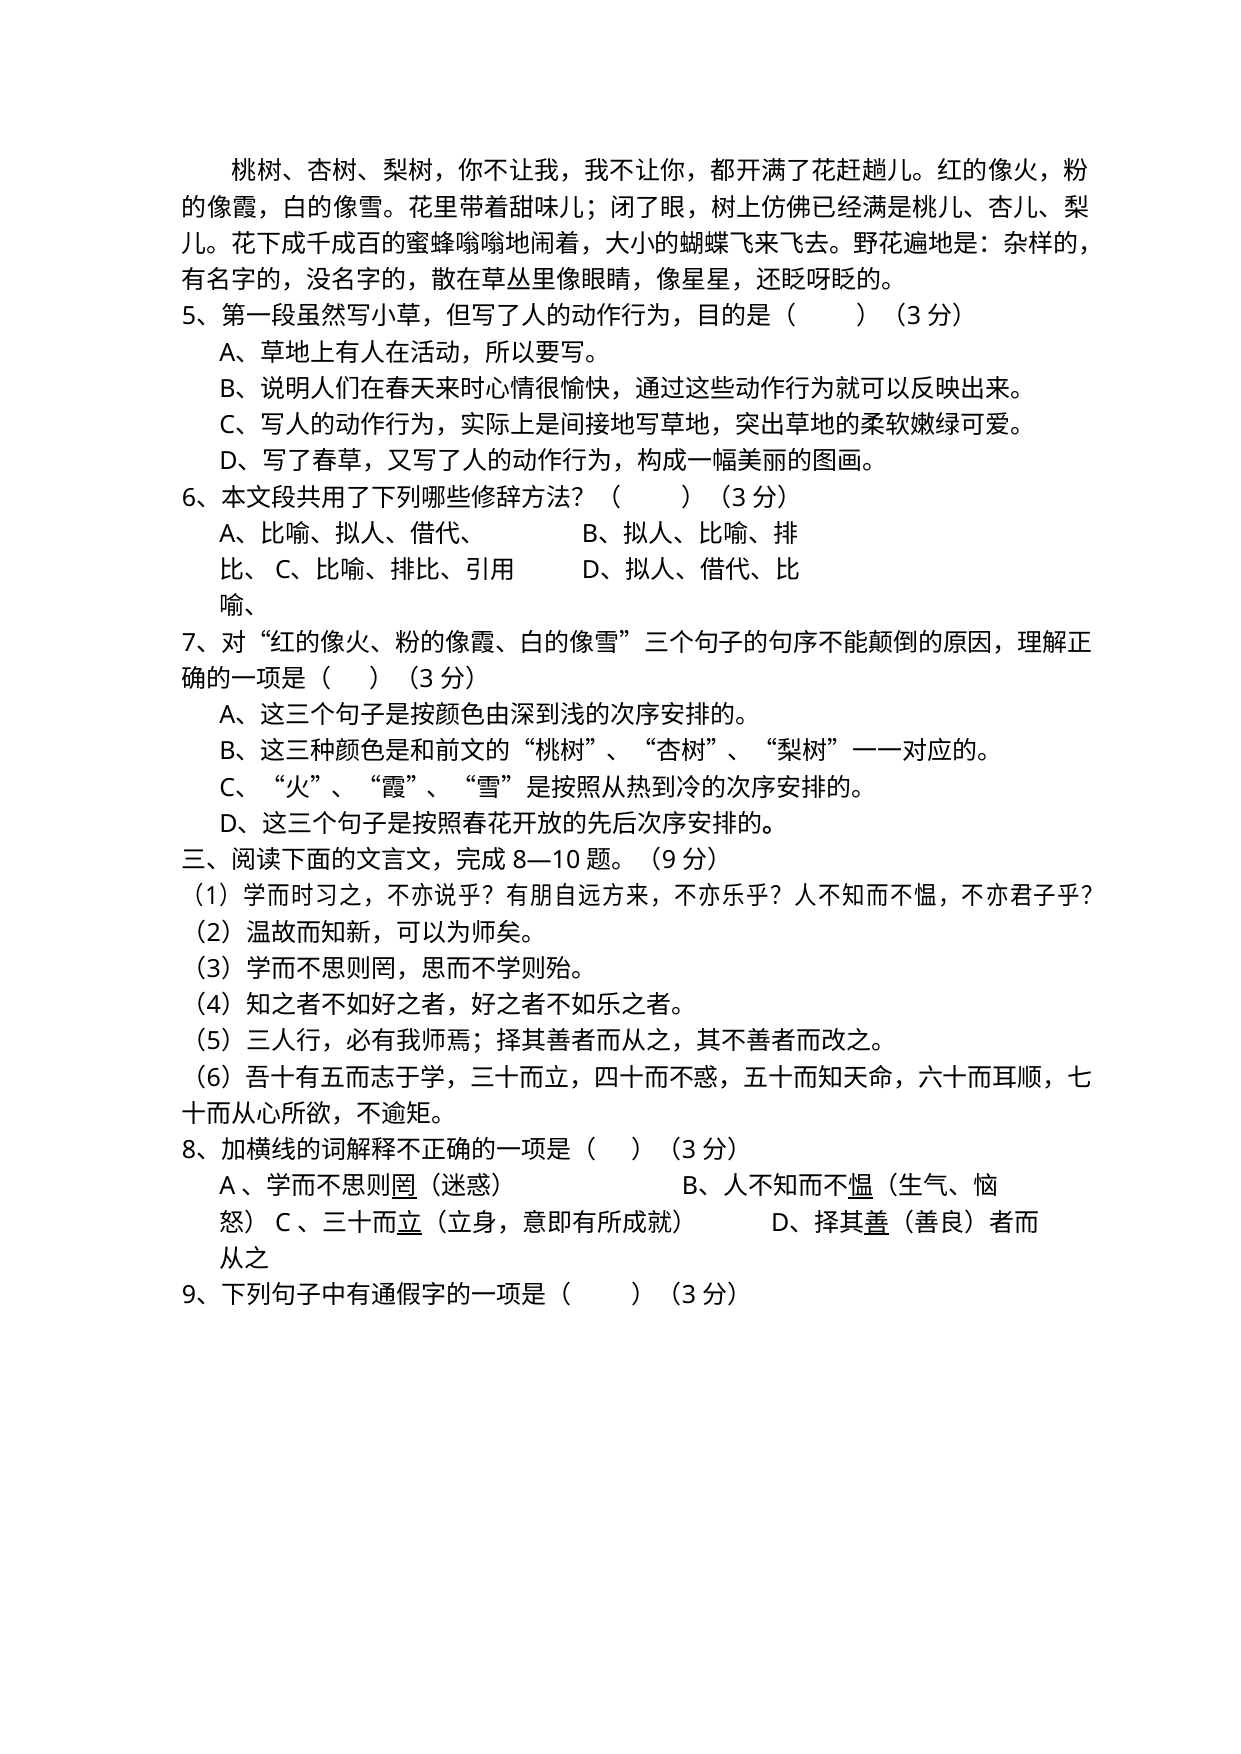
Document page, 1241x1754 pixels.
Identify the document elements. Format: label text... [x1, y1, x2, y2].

text C、写人的动作行为，实际上是间接地写草地，突出草地的柔软嫩绿可爱。 [219, 404, 1107, 441]
text C、“火”、“霞”、“雪”是按照从热到冷的次序安排的。 [219, 767, 1107, 803]
text 8、加横线的词解释不正确的一项是（ ）（3 分） [182, 1129, 1117, 1166]
text A、草地上有人在活动，所以要写。 [219, 332, 1107, 368]
text （4）知之者不如好之者，好之者不如乐之者。 [181, 984, 1117, 1021]
text D、这三个句子是按照春花开放的先后次序安排的。 [219, 803, 1107, 839]
text （5）三人行，必有我师焉；择其善者而从之，其不善者而改之。 [181, 1021, 1117, 1057]
text B、说明人们在春天来时心情很愉快，通过这些动作行为就可以反映出来。 [219, 368, 1107, 404]
text A、这三个句子是按颜色由深到浅的次序安排的。 [219, 694, 1107, 731]
text 7、对“红的像火、粉的像霞、白的像雪”三个句子的句序不能颠倒的原因，理解正 确的一项是（ ）（3 分） [182, 622, 1094, 694]
text （2）温故而知新，可以为师矣。 [181, 912, 1117, 948]
text 9、下列句子中有通假字的一项是（ ）（3 分） [182, 1274, 1117, 1311]
text 三、阅读下面的文言文，完成 8—10 题。（9 分） [182, 839, 1117, 876]
text （6）吾十有五而志于学，三十而立，四十而不惑，五十而知天命，六十而耳顺，七 十而从心所欲，不逾矩。 [181, 1057, 1094, 1129]
text D、写了春草，又写了人的动作行为，构成一幅美丽的图画。 [219, 441, 1107, 477]
text 桃树、杏树、梨树，你不让我，我不让你，都开满了花赶趟儿。红的像火，粉 的像霞，白的像雪。花里带着甜味儿；闭了眼，树上仿佛已经满是桃儿、杏儿、梨 儿。花下成千成百的蜜蜂嗡嗡地闹着，大小的蝴蝶飞来飞去。野花遍地是：杂样的， 有名字的，没名字的，散在草丛里像眼睛，像星星，还眨呀眨的。 [182, 151, 1107, 296]
text B、这三种颜色是和前文的“桃树”、“杏树”、“梨树”一一对应的。 [219, 731, 1107, 767]
text （1）学而时习之，不亦说乎？有朋自远方来，不亦乐乎？人不知而不愠，不亦君子乎？ [181, 876, 1117, 912]
text （3）学而不思则罔，思而不学则殆。 [181, 948, 1117, 984]
text A 、学而不思则罔（迷惑） B、人不知而不愠（生气、恼怒） C 、三十而立（立身，意即有所成就） D、择其善（善良）者而从之 [219, 1166, 1044, 1274]
text 6、本文段共用了下列哪些修辞方法？（ ）（3 分） A、比喻、拟人、借代、 B、拟人、比喻、排比、 C、比喻、排比、引用 D、拟人、借代、比喻、 [182, 477, 844, 622]
text 5、第一段虽然写小草，但写了人的动作行为，目的是（ ）（3 分） [182, 296, 1107, 332]
